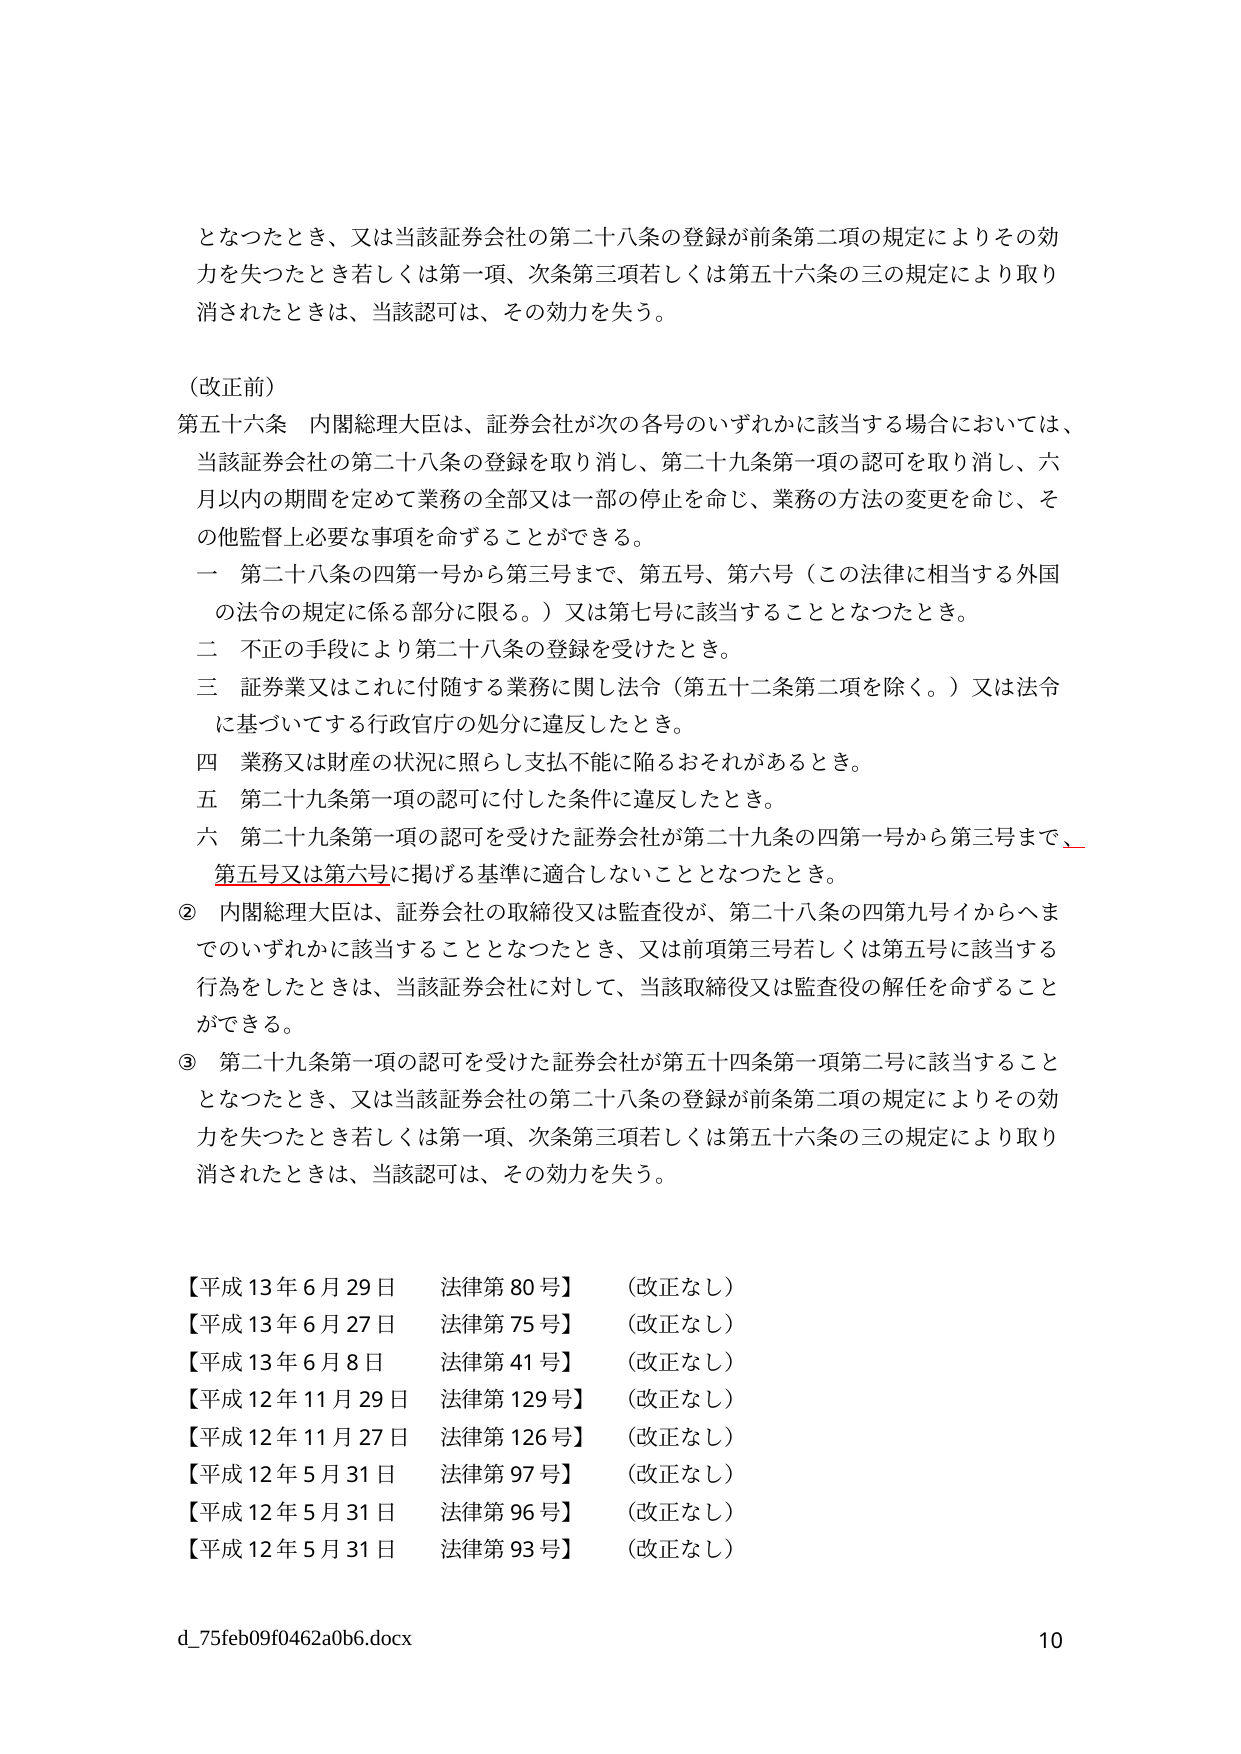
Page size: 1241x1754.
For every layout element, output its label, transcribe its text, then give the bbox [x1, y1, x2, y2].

text 【平成13年6月29日 法律第80号】 （改正なし） [177, 1267, 1063, 1304]
text 二 不正の手段により第二十八条の登録を受けたとき。 [196, 629, 1063, 667]
text 【平成12年11月27日 法律第126号】 （改正なし） [177, 1417, 1063, 1454]
text 四 業務又は財産の状況に照らし支払不能に陥るおそれがあるとき。 [196, 742, 1063, 779]
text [177, 217, 1063, 329]
text 三 証券業又はこれに付随する業務に関し法令（第五十二条第二項を除く。）又は法令に基づいてする行政官庁の処分に違反したとき。 [196, 667, 1063, 742]
text 【平成12年11月29日 法律第129号】 （改正なし） [177, 1379, 1063, 1417]
text 六 第二十九条第一項の認可を受けた証券会社が第二十九条の四第一号から第三号まで、第五号又は第六号に掲げる基準に適合しないこととなつたとき。 [196, 817, 1063, 892]
text 五 第二十九条第一項の認可に付した条件に違反したとき。 [196, 779, 1063, 817]
text 【平成12年5月31日 法律第93号】 （改正なし） [177, 1529, 1063, 1567]
text ② 内閣総理大臣は、証券会社の取締役又は監査役が、第二十八条の四第九号イからヘまでのいずれかに該当することとなつたとき、又は前項第三号若しくは第五号に該当する行為をしたときは、当該証券会社に対して、当該取締役又は監査役の解任を命ずることができる。 [177, 892, 1063, 1042]
text 【平成12年5月31日 法律第97号】 （改正なし） [177, 1454, 1063, 1492]
text 【平成13年6月8日 法律第41号】 （改正なし） [177, 1342, 1063, 1379]
text 一 第二十八条の四第一号から第三号まで、第五号、第六号（この法律に相当する外国の法令の規定に係る部分に限る。）又は第七号に該当することとなつたとき。 [196, 554, 1063, 629]
text 【平成13年6月27日 法律第75号】 （改正なし） [177, 1304, 1063, 1342]
text （改正前） [177, 367, 1063, 404]
text ③ 第二十九条第一項の認可を受けた証券会社が第五十四条第一項第二号に該当することとなつたとき、又は当該証券会社の第二十八条の登録が前条第二項の規定によりその効力を失つたとき若しくは第一項、次条第三項若しくは第五十六条の三の規定により取り消されたときは、当該認可は、その効力を失う。 [177, 1042, 1063, 1192]
text 【平成12年5月31日 法律第96号】 （改正なし） [177, 1492, 1063, 1529]
text 第五十六条 内閣総理大臣は、証券会社が次の各号のいずれかに該当する場合においては、当該証券会社の第二十八条の登録を取り消し、第二十九条第一項の認可を取り消し、六月以内の期間を定めて業務の全部又は一部の停止を命じ、業務の方法の変更を命じ、その他監督上必要な事項を命ずることができる。 [177, 404, 1063, 554]
